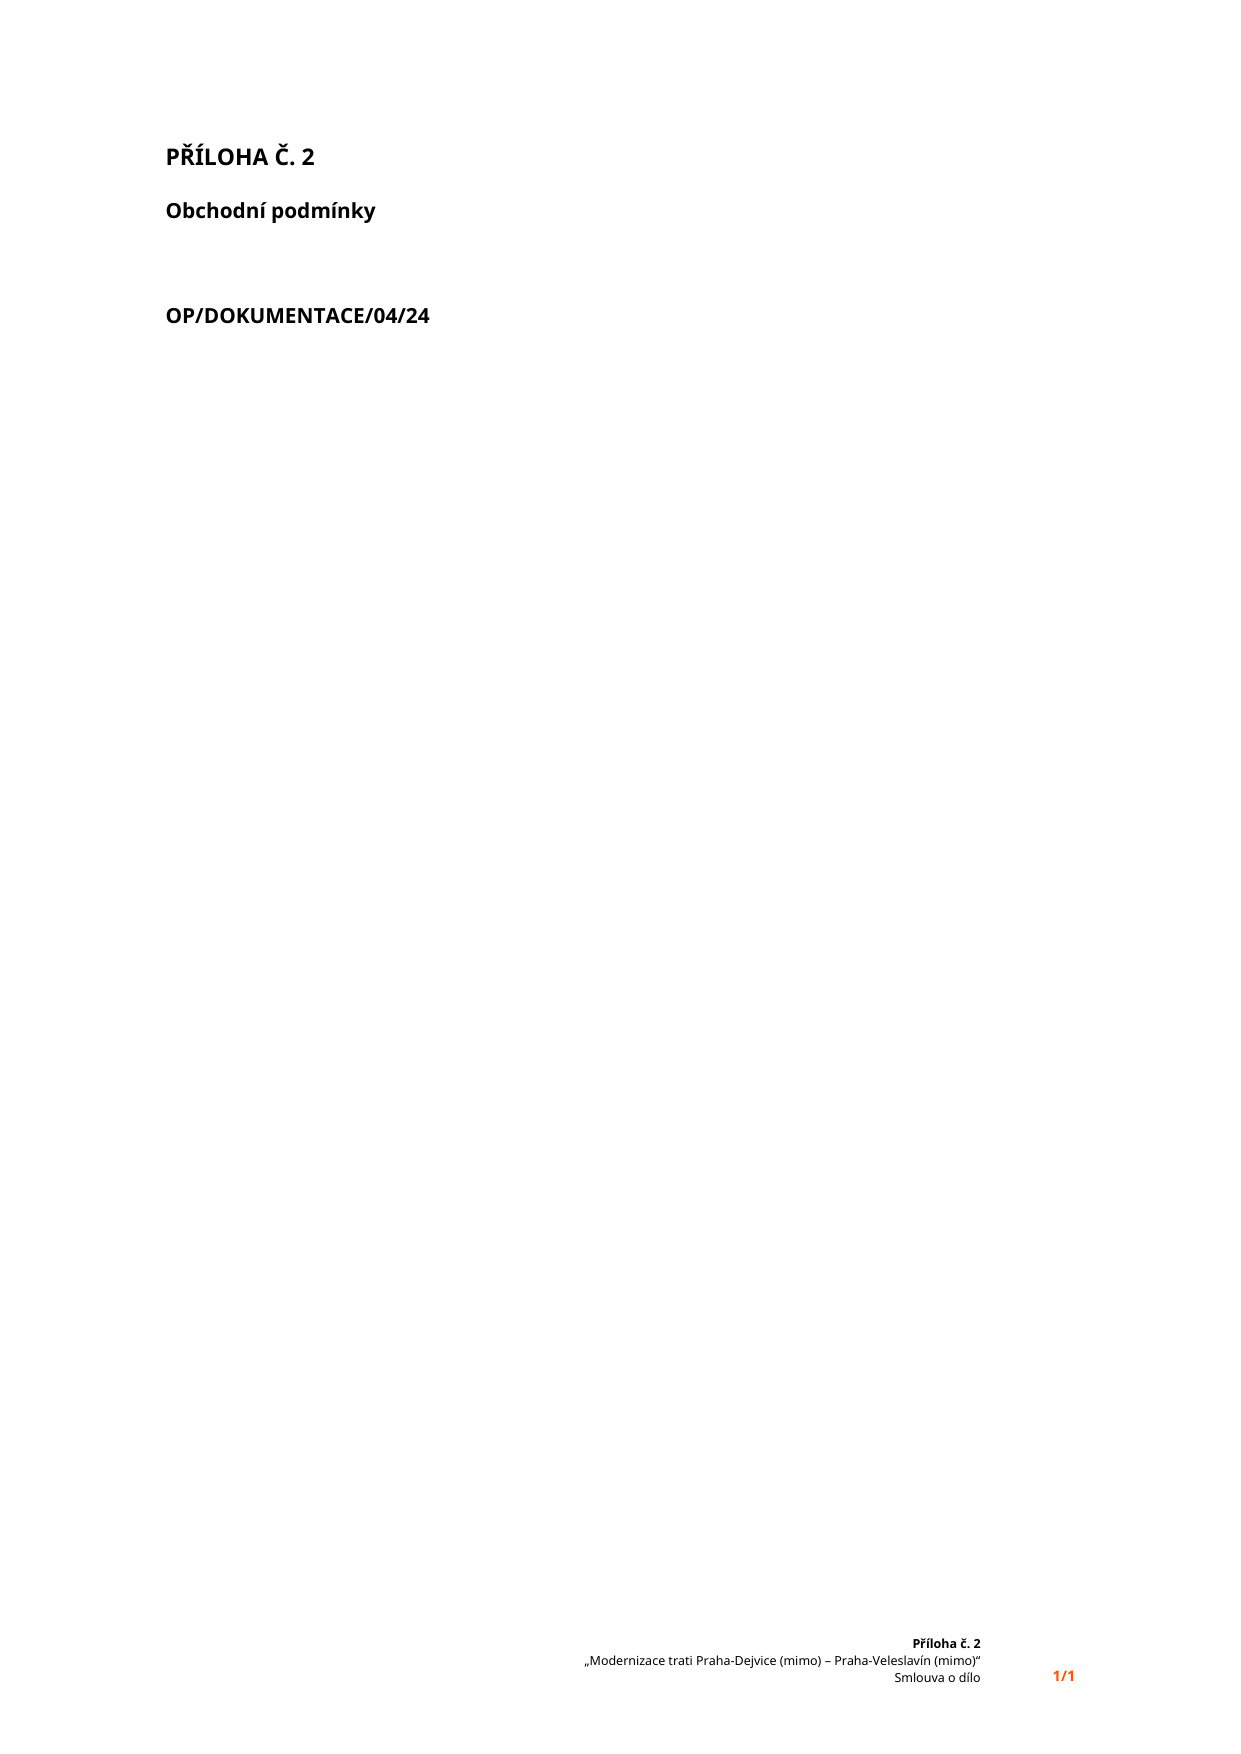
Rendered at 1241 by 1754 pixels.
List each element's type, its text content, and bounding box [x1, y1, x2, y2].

text Obchodní podmínky [165, 197, 1075, 225]
text OP/DOKUMENTACE/04/24 [165, 301, 1075, 329]
text Příloha č. 2 [165, 141, 1075, 173]
